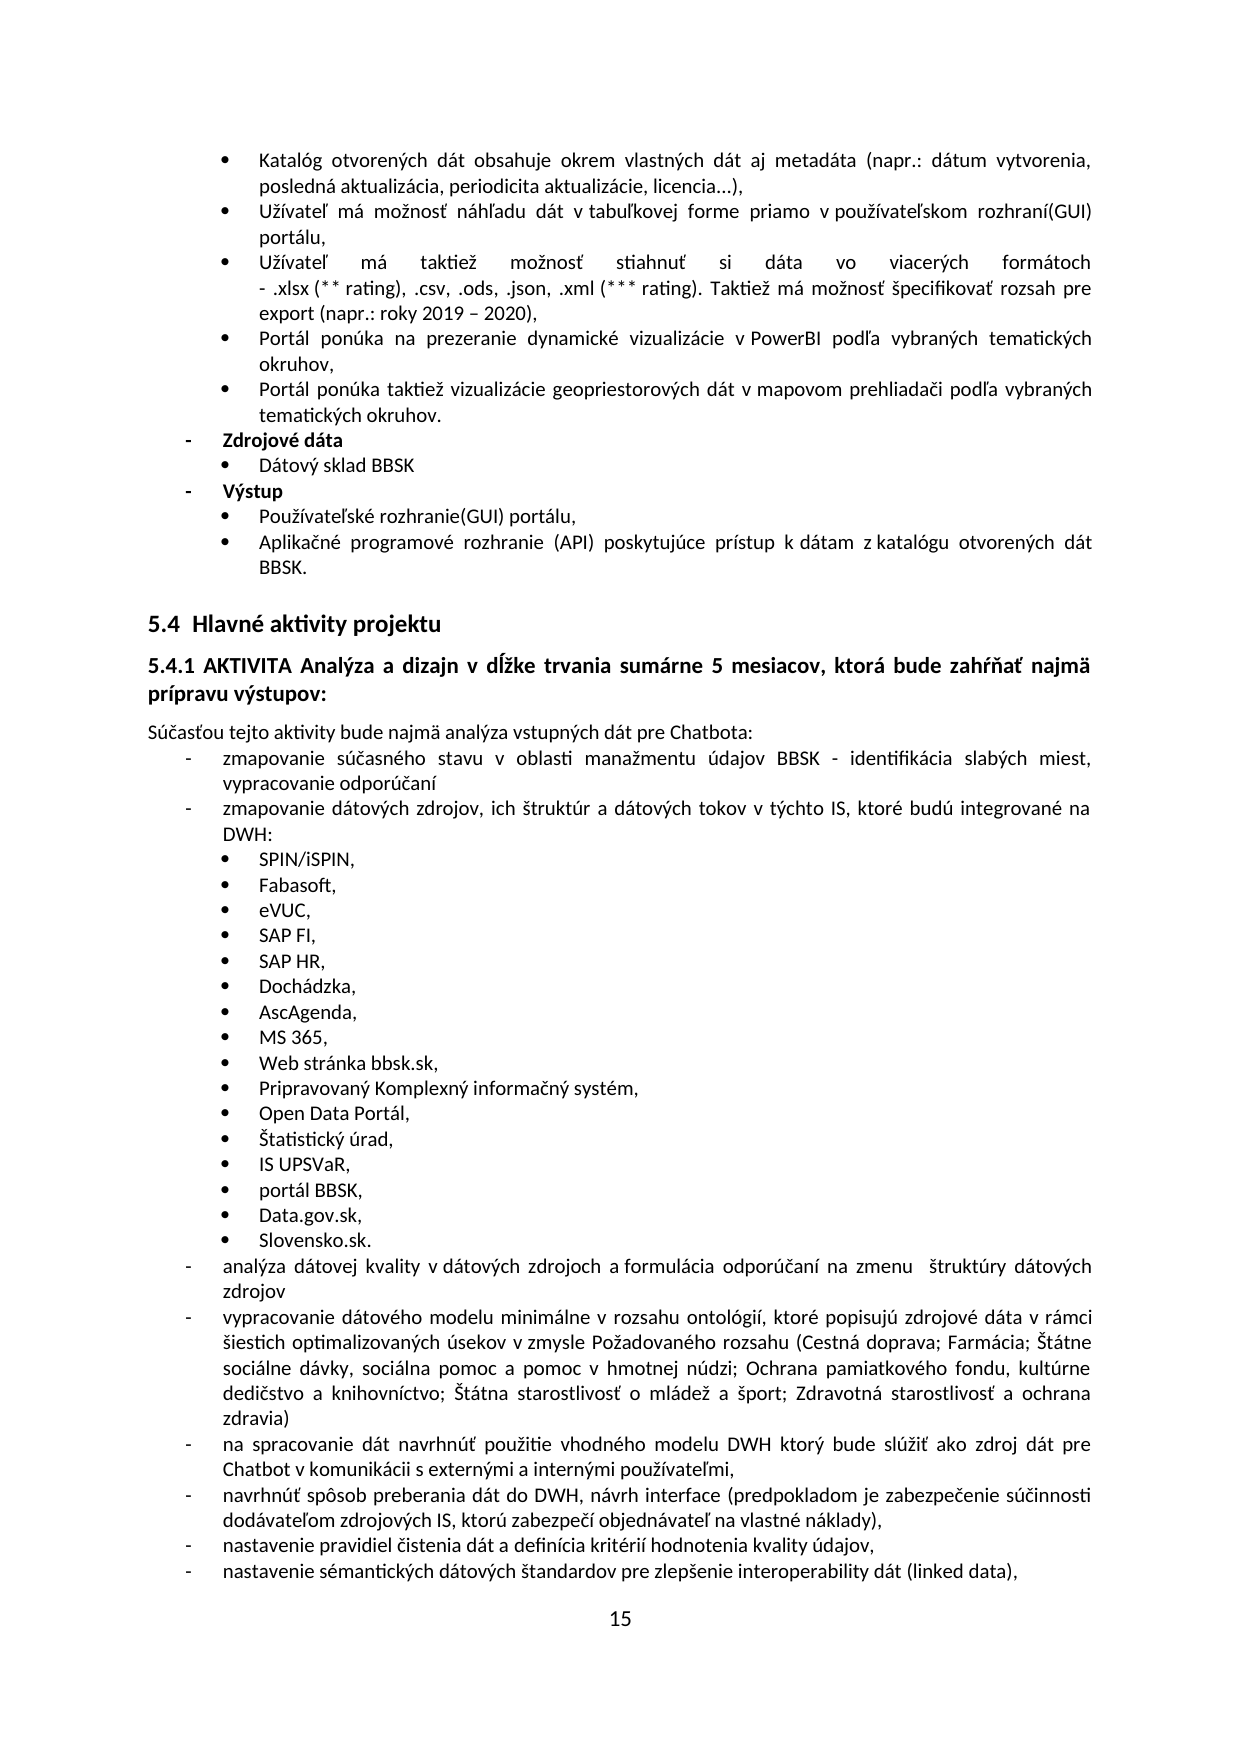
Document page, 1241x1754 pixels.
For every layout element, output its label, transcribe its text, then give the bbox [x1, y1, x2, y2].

list Slovensko.sk. [221, 1228, 1092, 1253]
list Štatistický úrad, [221, 1126, 1092, 1151]
list Portál ponúka na prezeranie dynamické vizualizácie v PowerBI podľa vybraných tematických okruhov, [221, 326, 1092, 376]
list AscAgenda, [221, 999, 1092, 1024]
list Fabasoft, [221, 872, 1092, 897]
list Užívateľ má možnosť náhľadu dát v tabuľkovej forme priamo v používateľskom rozhraní(GUI) portálu, [221, 198, 1092, 249]
list zmapovanie súčasného stavu v oblasti manažmentu údajov BBSK - identifikácia slabých miest, vypracovanie odporúčaní [185, 745, 1092, 796]
list nastavenie pravidiel čistenia dát a definícia kritérií hodnotenia kvality údajov, [185, 1533, 1092, 1558]
list MS 365, [221, 1024, 1092, 1050]
list Používateľské rozhranie(GUI) portálu, [221, 503, 1092, 529]
list Dátový sklad BBSK [221, 453, 1092, 478]
list Zdrojové dáta [185, 427, 1092, 453]
list Katalóg otvorených dát obsahuje okrem vlastných dát aj metadáta (napr.: dátum vytvorenia, posledná aktualizácia, periodicita aktualizácie, licencia...), [221, 148, 1092, 198]
list Open Data Portál, [221, 1101, 1092, 1126]
list IS UPSVaR, [221, 1151, 1092, 1177]
list Portál ponúka taktiež vizualizácie geopriestorových dát v mapovom prehliadači podľa vybraných tematických okruhov. [221, 376, 1092, 427]
list navrhnúť spôsob preberania dát do DWH, návrh interface (predpokladom je zabezpečenie súčinnosti dodávateľom zdrojových IS, ktorú zabezpečí objednávateľ na vlastné náklady), [185, 1482, 1092, 1533]
list Hlavné aktivity projektu [148, 608, 1092, 638]
text 5.4.1 AKTIVITA Analýza a dizajn v dĺžke trvania sumárne 5 mesiacov, ktorá bude zahŕňať najmä prípravu výstupov: [148, 651, 1092, 707]
list SPIN/iSPIN, [221, 846, 1092, 872]
list Dochádzka, [221, 973, 1092, 999]
list eVUC, [221, 897, 1092, 923]
list na spracovanie dát navrhnúť použitie vhodného modelu DWH ktorý bude slúžiť ako zdroj dát pre Chatbot v komunikácii s externými a internými používateľmi, [185, 1431, 1092, 1482]
list Pripravovaný Komplexný informačný systém, [221, 1075, 1092, 1101]
list Užívateľ má taktiež možnosť stiahnuť si dáta vo viacerých formátoch - .xlsx (** rating), .csv, .ods, .json, .xml (*** rating). Taktiež má možnosť špecifikovať rozsah pre export (napr.: roky 2019 – 2020), [221, 249, 1092, 326]
list zmapovanie dátových zdrojov, ich štruktúr a dátových tokov v týchto IS, ktoré budú integrované na DWH: [185, 796, 1092, 846]
list Aplikačné programové rozhranie (API) poskytujúce prístup k dátam z katalógu otvorených dát BBSK. [221, 529, 1092, 580]
list portál BBSK, [221, 1177, 1092, 1202]
list Web stránka bbsk.sk, [221, 1050, 1092, 1075]
list analýza dátovej kvality v dátových zdrojoch a formulácia odporúčaní na zmenu štruktúry dátových zdrojov [185, 1253, 1092, 1304]
list SAP FI, [221, 923, 1092, 948]
list SAP HR, [221, 948, 1092, 973]
list nastavenie sémantických dátových štandardov pre zlepšenie interoperability dát (linked data), [185, 1558, 1092, 1583]
list vypracovanie dátového modelu minimálne v rozsahu ontológií, ktoré popisujú zdrojové dáta v rámci šiestich optimalizovaných úsekov v zmysle Požadovaného rozsahu (Cestná doprava; Farmácia; Štátne sociálne dávky, sociálna pomoc a pomoc v hmotnej núdzi; Ochrana pamiatkového fondu, kultúrne dedičstvo a knihovníctvo; Štátna starostlivosť o mládež a šport; Zdravotná starostlivosť a ochrana zdravia) [185, 1304, 1092, 1431]
list Výstup [185, 478, 1092, 503]
list Data.gov.sk, [221, 1202, 1092, 1228]
text Súčasťou tejto aktivity bude najmä analýza vstupných dát pre Chatbota: [148, 719, 1092, 745]
